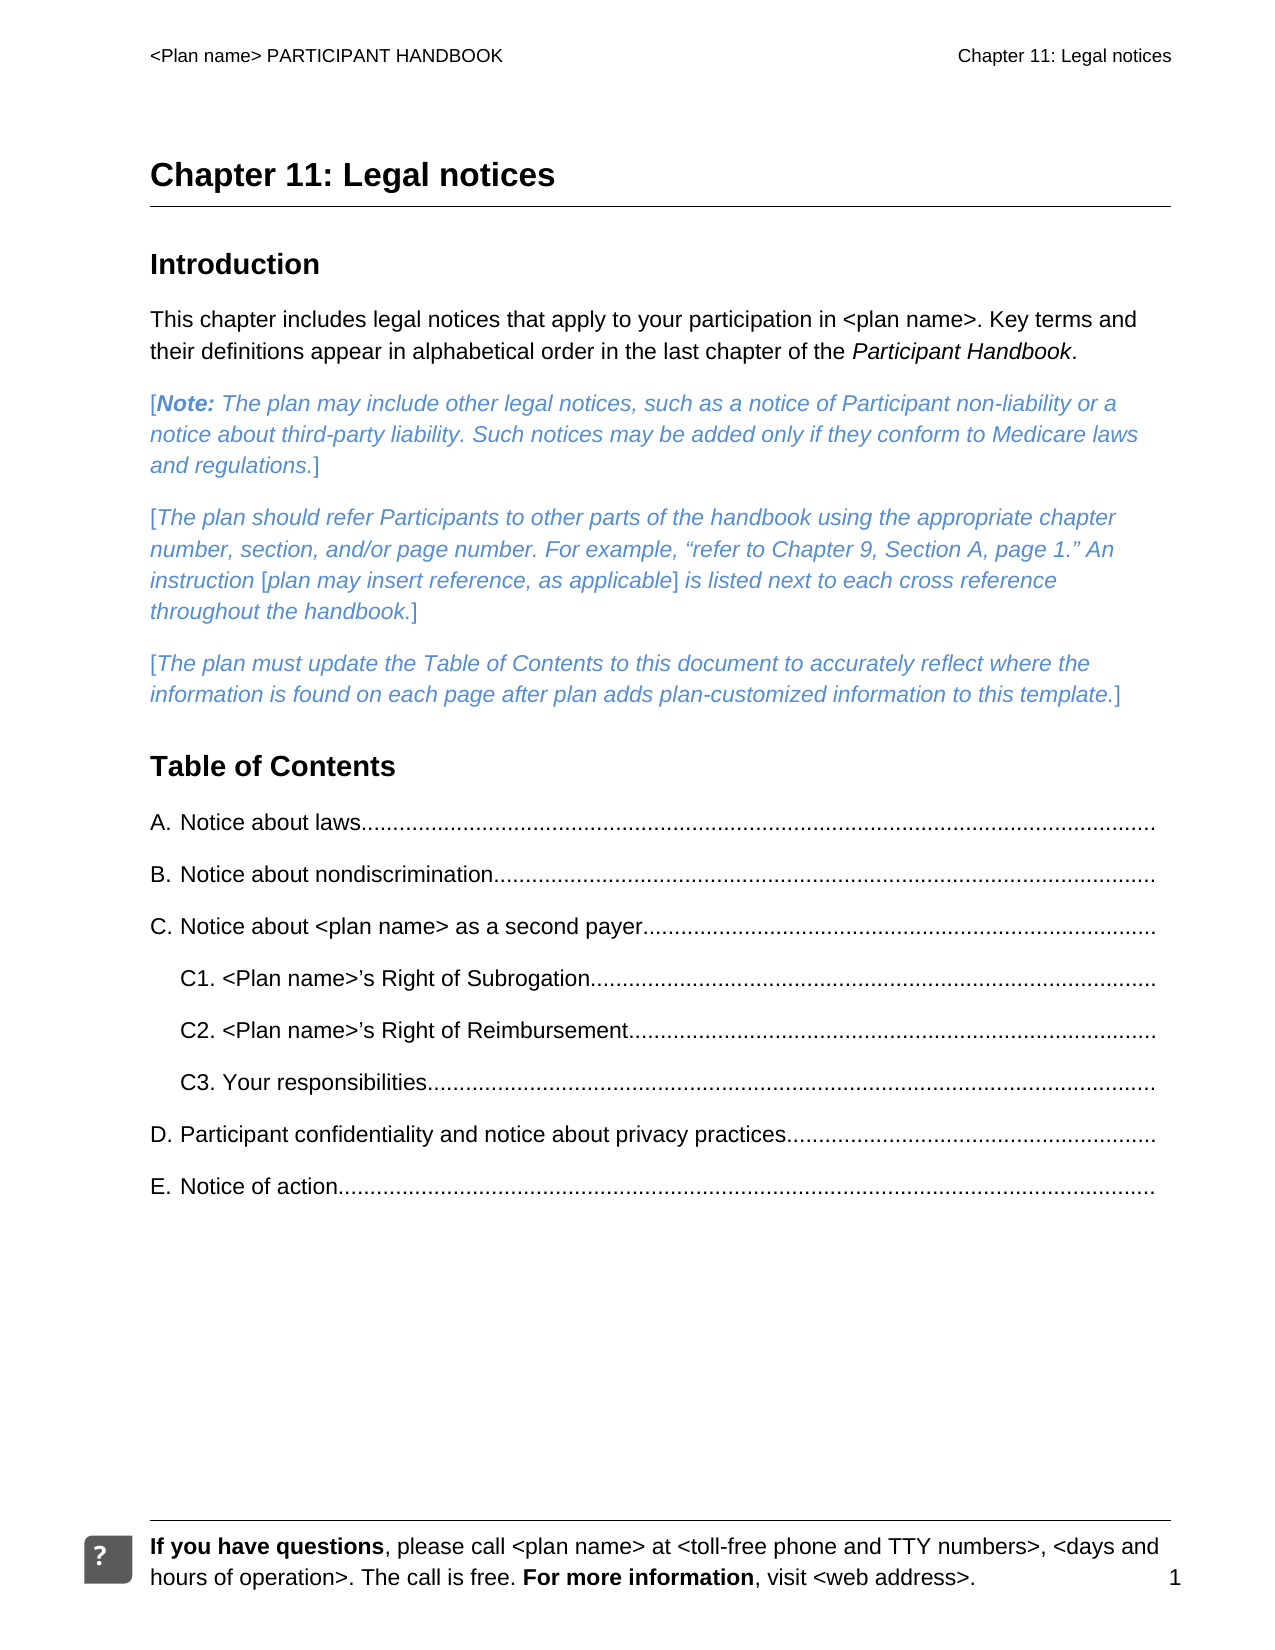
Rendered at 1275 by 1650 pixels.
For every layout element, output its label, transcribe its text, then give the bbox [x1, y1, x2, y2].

text [The plan must update the Table of Contents to this document to accurately reflect where the information is found on each page after plan adds plan-customized information to this template.] [150, 647, 1171, 709]
text [The plan should refer Participants to other parts of the handbook using the appropriate chapter number, section, and/or page number. For example, “refer to Chapter 9, Section A, page 1.” An instruction [plan may insert reference, as applicable] is listed next to each cross reference throughout the handbook.] [150, 501, 1171, 626]
text Chapter 11: Legal notices [150, 156, 1171, 206]
text [Note: The plan may include other legal notices, such as a notice of Participant non-liability or a notice about third-party liability. Such notices may be added only if they conform to Medicare laws and regulations.] [150, 386, 1171, 480]
text Introduction [150, 244, 1171, 282]
text This chapter includes legal notices that apply to your participation in <plan name>. Key terms and their definitions appear in alphabetical order in the last chapter of the Participant Handbook. [150, 303, 1171, 365]
